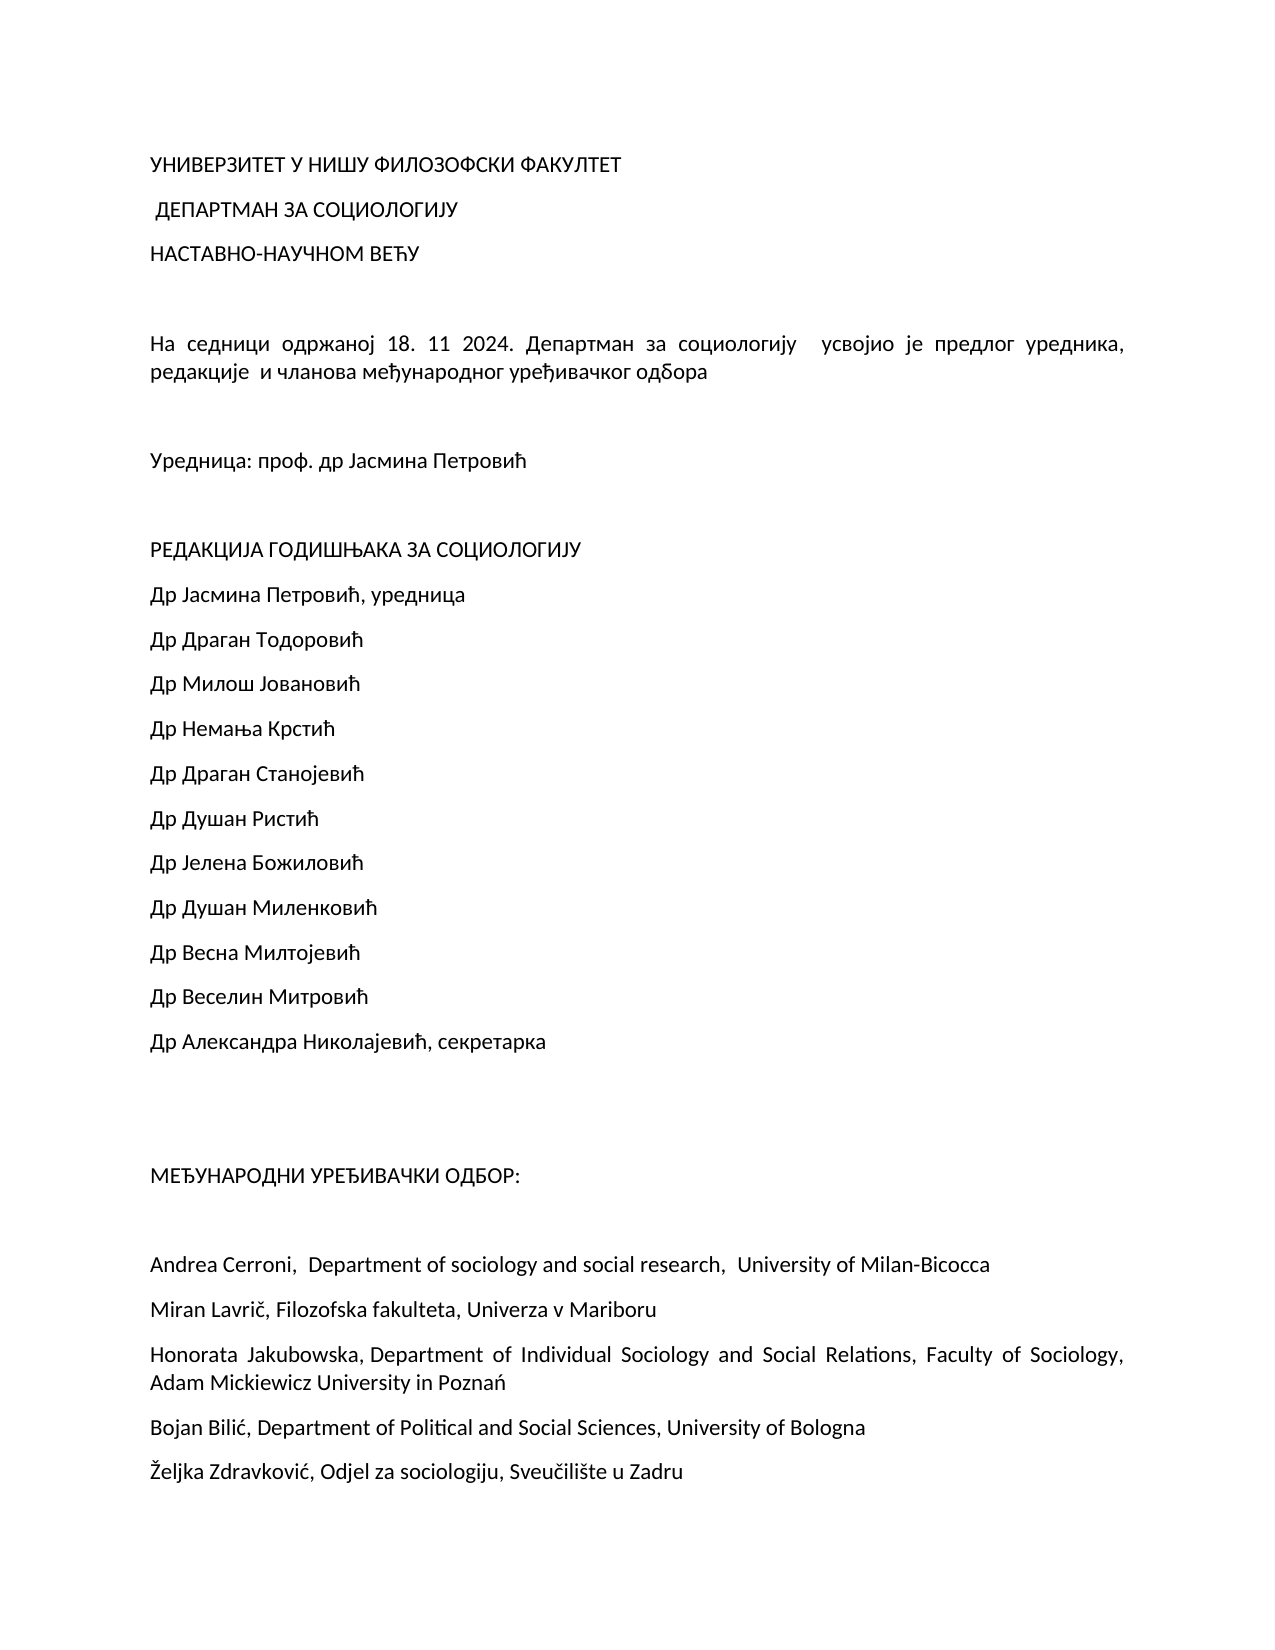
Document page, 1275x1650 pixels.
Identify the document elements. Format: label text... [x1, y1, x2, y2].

text Željka Zdravković, Odjel za sociologiju, Sveučilište u Zadru [150, 1457, 1125, 1485]
text Др Милош Јовановић [150, 669, 1125, 698]
text Др Веселин Митровић [150, 982, 1125, 1010]
text Honorata Jakubowska, Department of Individual Sociology and Social Relations, Faculty of Sociology, Adam Mickiewicz University in Poznań [150, 1340, 1125, 1396]
text Др Немања Крстић [150, 714, 1125, 742]
text Др Јасмина Петровић, уредница [150, 580, 1125, 608]
text На седници одржаној 18. 11 2024. Департман за социологију усвојио је предлог уредника, редакције и чланова међународног уређивачког одбора [150, 329, 1125, 385]
text Др Весна Милтојевић [150, 938, 1125, 966]
text РЕДАКЦИЈА ГОДИШЊАКА ЗА СОЦИОЛОГИЈУ [150, 536, 1125, 563]
text Др Драган Станојевић [150, 759, 1125, 787]
text МЕЂУНАРОДНИ УРЕЂИВАЧКИ ОДБОР: [150, 1161, 1125, 1189]
text НАСТАВНО-НАУЧНОМ ВЕЋУ [150, 239, 1125, 267]
text Др Александра Николајевић, секретарка [150, 1027, 1125, 1055]
text Др Јелена Божиловић [150, 848, 1125, 876]
text Др Драган Тодоровић [150, 625, 1125, 653]
text Bojan Bilić, Department of Political and Social Sciences, University of Bologna [150, 1413, 1125, 1441]
text Др Душан Ристић [150, 804, 1125, 832]
text Уредница: проф. др Јасмина Петровић [150, 446, 1125, 474]
text ДЕПАРТМАН ЗА СОЦИОЛОГИЈУ [150, 195, 1125, 223]
text Andrea Cerroni, Department of sociology and social research, University of Milan-Bicocca [150, 1251, 1125, 1278]
text Др Душан Миленковић [150, 893, 1125, 921]
text Miran Lavrič, Filozofska fakulteta, Univerza v Mariboru [150, 1295, 1125, 1323]
text УНИВЕРЗИТЕТ У НИШУ ФИЛОЗОФСКИ ФАКУЛТЕТ [150, 150, 1125, 178]
